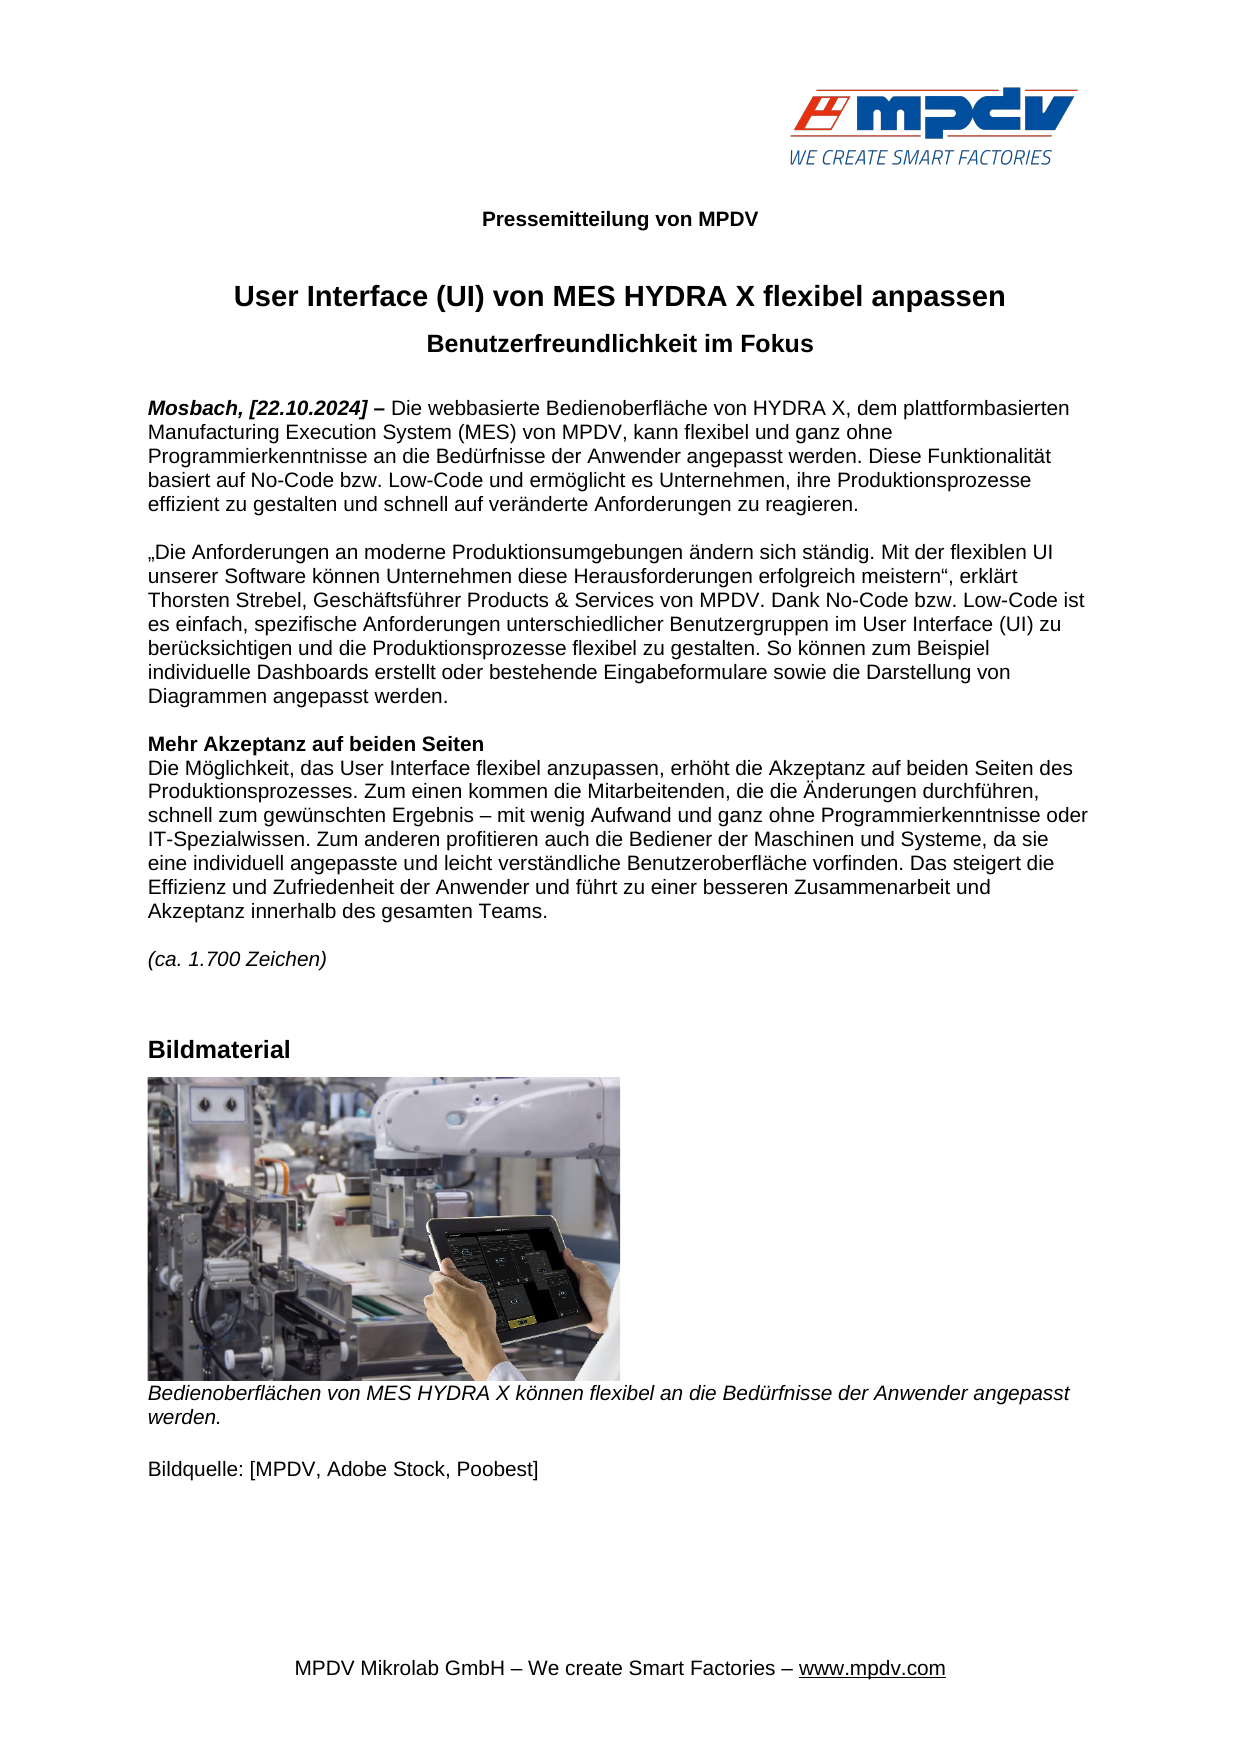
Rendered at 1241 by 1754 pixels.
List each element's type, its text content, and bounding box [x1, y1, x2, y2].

text Bedienoberflächen von MES HYDRA X können flexibel an die Bedürfnisse der Anwender angepasst werden. [148, 1381, 1093, 1428]
picture [147, 1077, 621, 1381]
text Mosbach, [22.10.2024] – Die webbasierte Bedienoberfläche von HYDRA X, dem plattformbasierten Manufacturing Execution System (MES) von MPDV, kann flexibel und ganz ohne Programmierkenntnisse an die Bedürfnisse der Anwender angepasst werden. Diese Funktionalität basiert auf No-Code bzw. Low-Code und ermöglicht es Unternehmen, ihre Produktionsprozesse effizient zu gestalten und schnell auf veränderte Anforderungen zu reagieren. [148, 396, 1093, 516]
subtitle Pressemitteilung von MPDV [148, 207, 1093, 231]
subtitle Benutzerfreundlichkeit im Fokus [148, 329, 1093, 358]
text Mehr Akzeptanz auf beiden Seiten [148, 731, 1093, 755]
picture [775, 73, 1093, 179]
subtitle User Interface (UI) von MES HYDRA X flexibel anpassen [148, 279, 1093, 312]
text „Die Anforderungen an moderne Produktionsumgebungen ändern sich ständig. Mit der flexiblen UI unserer Software können Unternehmen diese Herausforderungen erfolgreich meistern“, erklärt Thorsten Strebel, Geschäftsführer Products & Services von MPDV. Dank No-Code bzw. Low-Code ist es einfach, spezifische Anforderungen unterschiedlicher Benutzergruppen im User Interface (UI) zu berücksichtigen und die Produktionsprozesse flexibel zu gestalten. So können zum Beispiel individuelle Dashboards erstellt oder bestehende Eingabeformulare sowie die Darstellung von Diagrammen angepasst werden. [148, 540, 1093, 707]
text Die Möglichkeit, das User Interface flexibel anzupassen, erhöht die Akzeptanz auf beiden Seiten des Produktionsprozesses. Zum einen kommen die Mitarbeitenden, die die Änderungen durchführen, schnell zum gewünschten Ergebnis – mit wenig Aufwand und ganz ohne Programmierkenntnisse oder IT-Spezialwissen. Zum anderen profitieren auch die Bediener der Maschinen und Systeme, da sie eine individuell angepasste und leicht verständliche Benutzeroberfläche vorfinden. Das steigert die Effizienz und Zufriedenheit der Anwender und führt zu einer besseren Zusammenarbeit und Akzeptanz innerhalb des gesamten Teams. [148, 755, 1093, 923]
text Bildquelle: [MPDV, Adobe Stock, Poobest] [148, 1457, 1093, 1481]
subtitle Bildmaterial [148, 1035, 1093, 1063]
text (ca. 1.700 Zeichen) [148, 947, 1093, 971]
